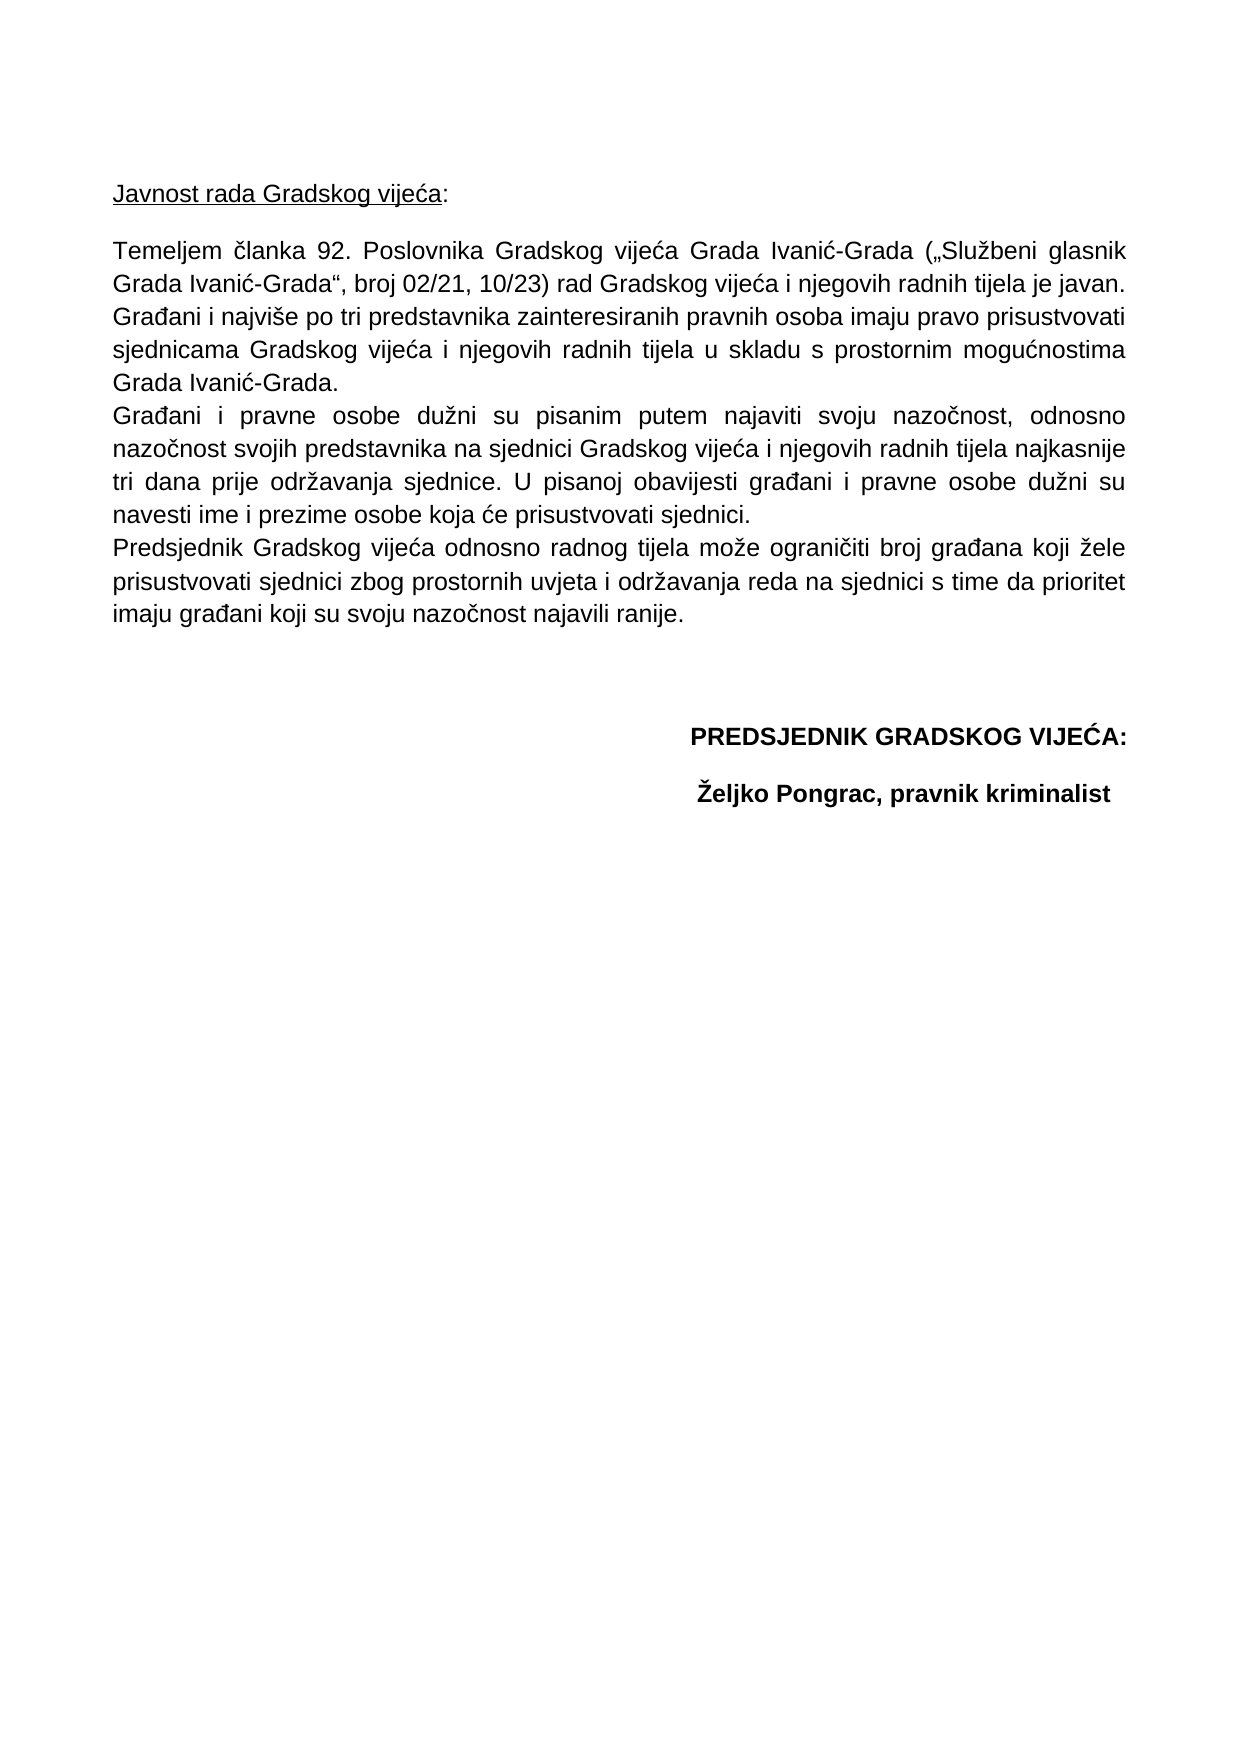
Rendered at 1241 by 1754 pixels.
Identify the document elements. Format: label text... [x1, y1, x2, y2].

text Građani i pravne osobe dužni su pisanim putem najaviti svoju nazočnost, odnosno nazočnost svojih predstavnika na sjednici Gradskog vijeća i njegovih radnih tijela najkasnije tri dana prije održavanja sjednice. U pisanoj obavijesti građani i pravne osobe dužni su navesti ime i prezime osobe koja će prisustvovati sjednici. [112, 401, 1128, 529]
text Temeljem članka 92. Poslovnika Gradskog vijeća Grada Ivanić-Grada („Službeni glasnik Grada Ivanić-Grada“, broj 02/21, 10/23) rad Gradskog vijeća i njegovih radnih tijela je javan. [112, 236, 1128, 298]
text Predsjednik Gradskog vijeća odnosno radnog tijela može ograničiti broj građana koji žele prisustvovati sjednici zbog prostornih uvjeta i održavanja reda na sjednici s time da prioritet imaju građani koji su svoju nazočnost najavili ranije. [112, 533, 1128, 628]
text PREDSJEDNIK GRADSKOG VIJEĆA: [487, 722, 1128, 750]
text Javnost rada Gradskog vijeća: [112, 179, 1128, 207]
text Željko Pongrac, pravnik kriminalist [112, 779, 1128, 808]
text Građani i najviše po tri predstavnika zainteresiranih pravnih osoba imaju pravo prisustvovati sjednicama Gradskog vijeća i njegovih radnih tijela u skladu s prostornim mogućnostima Grada Ivanić-Grada. [112, 302, 1128, 397]
